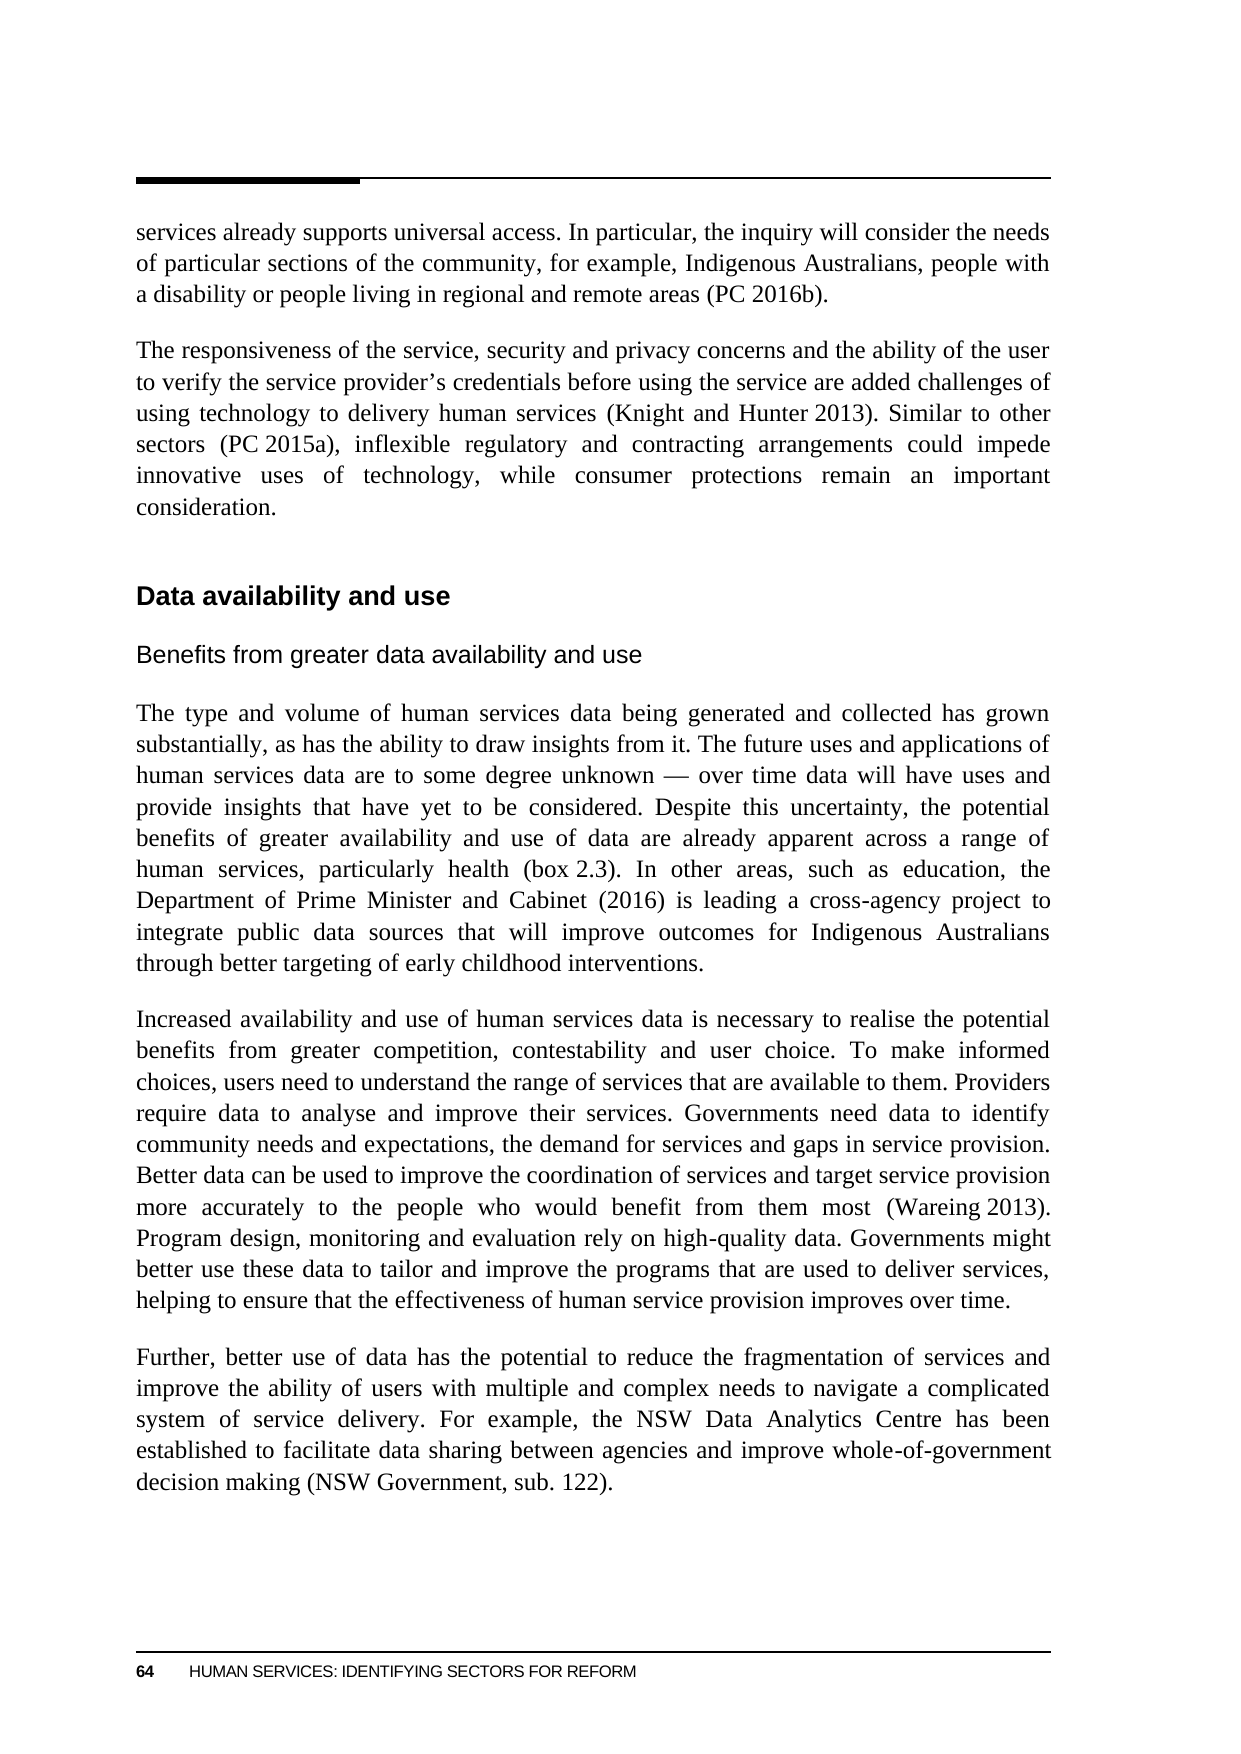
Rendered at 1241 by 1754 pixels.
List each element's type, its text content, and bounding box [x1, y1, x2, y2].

subtitle Data availability and use [136, 579, 1051, 612]
text Increased availability and use of human services data is necessary to realise the potential benefits from greater competition, contestability and user choice. To make informed choices, users need to understand the range of services that are available to them. Providers require data to analyse and improve their services. Governments need data to identify community needs and expectations, the demand for services and gaps in service provision. Better data can be used to improve the coordination of services and target service provision more accurately to the people who would benefit from them most (Wareing 2013). Program design, monitoring and evaluation rely on high-quality data. Governments might better use these data to tailor and improve the programs that are used to deliver services, helping to ensure that the effectiveness of human service provision improves over time. [136, 1002, 1051, 1314]
text Further, better use of data has the potential to reduce the fragmentation of services and improve the ability of users with multiple and complex needs to navigate a complicated system of service delivery. For example, the NSW Data Analytics Centre has been established to facilitate data sharing between agencies and improve whole-of-government decision making (NSW Government, sub. 122). [136, 1339, 1051, 1496]
subtitle Benefits from greater data availability and use [136, 637, 1051, 671]
text The responsiveness of the service, security and privacy concerns and the ability of the user to verify the service provider’s credentials before using the service are added challenges of using technology to delivery human services (Knight and Hunter 2013). Similar to other sectors (PC 2015a), inflexible regulatory and contracting arrangements could impede innovative uses of technology, while consumer protections remain an important consideration. [136, 333, 1051, 521]
text The type and volume of human services data being generated and collected has grown substantially, as has the ability to draw insights from it. The future uses and applications of human services data are to some degree unknown — over time data will have uses and provide insights that have yet to be considered. Despite this uncertainty, the potential benefits of greater availability and use of data are already apparent across a range of human services, particularly health (box 2.3). In other areas, such as education, the Department of Prime Minister and Cabinet (2016) is leading a cross-agency project to integrate public data sources that will improve outcomes for Indigenous Australians through better targeting of early childhood interventions. [136, 696, 1051, 977]
